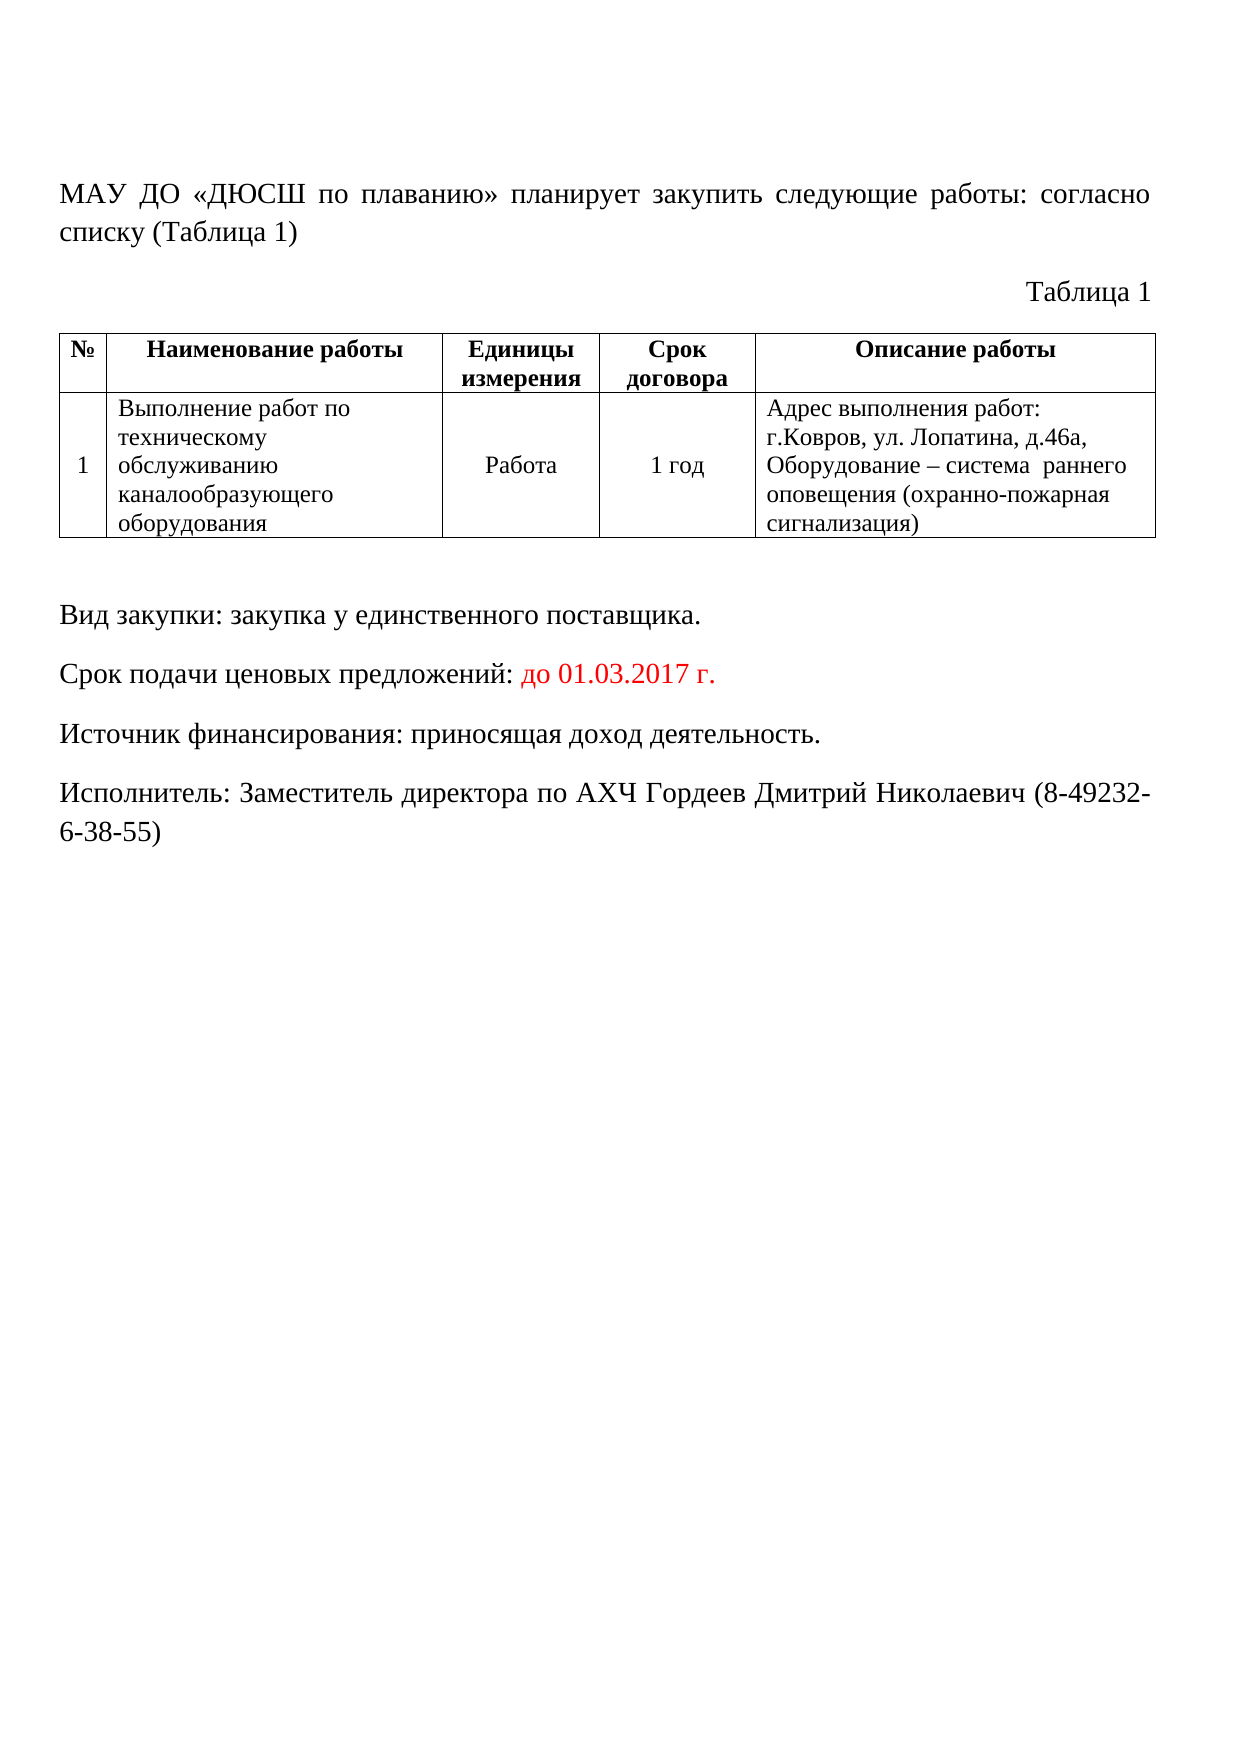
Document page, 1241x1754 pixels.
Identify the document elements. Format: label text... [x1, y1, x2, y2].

table_header Единицы измерения [443, 334, 599, 392]
table_cell Выполнение работ по техническому обслуживанию каналообразующего оборудования [107, 393, 442, 537]
text Исполнитель: Заместитель директора по АХЧ Гордеев Дмитрий Николаевич (8-49232-6-38-55) [59, 775, 1152, 847]
table_header Наименование работы [107, 334, 442, 392]
table_cell 1 год [600, 393, 755, 537]
table_header № [60, 334, 106, 392]
table_cell Работа [443, 393, 599, 537]
table_header Срок договора [600, 334, 755, 392]
text Срок подачи ценовых предложений: до 01.03.2017 г. [59, 656, 1152, 690]
text МАУ ДО «ДЮСШ по плаванию» планирует закупить следующие работы: согласно списку (Таблица 1) [59, 176, 1152, 248]
table_cell 1 [60, 393, 106, 537]
text Вид закупки: закупка у единственного поставщика. [59, 597, 1152, 631]
text Источник финансирования: приносящая доход деятельность. [59, 716, 1152, 749]
text Таблица 1 [59, 274, 1152, 307]
table_header Описание работы [756, 334, 1155, 392]
table_cell Адрес выполнения работ: г.Ковров, ул. Лопатина, д.46а, Оборудование – система раннего оповещения (охранно-пожарная сигнализация) [756, 393, 1155, 537]
